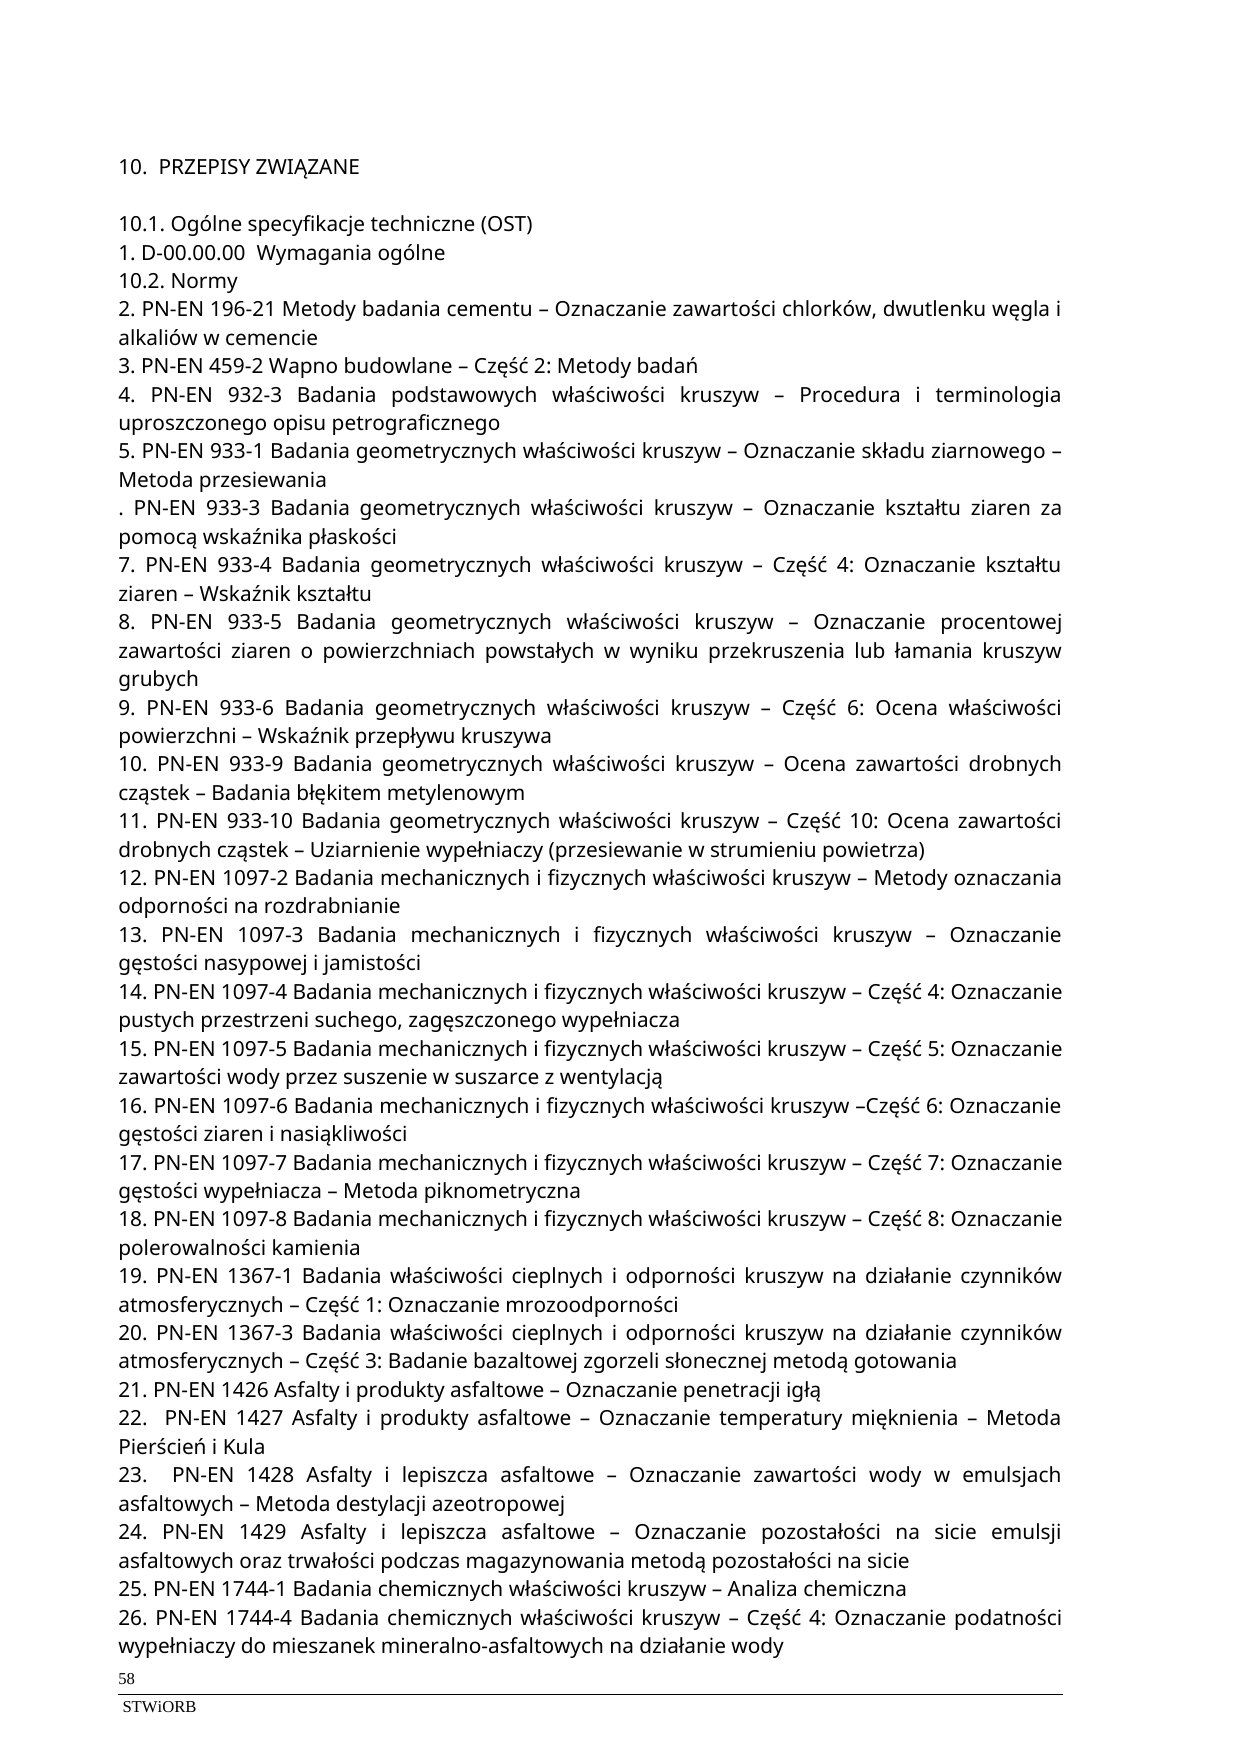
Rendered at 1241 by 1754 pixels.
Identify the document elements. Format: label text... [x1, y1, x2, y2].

text 22. PN-EN 1427 Asfalty i produkty asfaltowe – Oznaczanie temperatury mięknienia – Metoda Pierścień i Kula [118, 1403, 1063, 1460]
text 8. PN-EN 933-5 Badania geometrycznych właściwości kruszyw – Oznaczanie procentowej zawartości ziaren o powierzchniach powstałych w wyniku przekruszenia lub łamania kruszyw grubych [118, 607, 1063, 693]
text 19. PN-EN 1367-1 Badania właściwości cieplnych i odporności kruszyw na działanie czynników atmosferycznych – Część 1: Oznaczanie mrozoodporności [118, 1261, 1063, 1318]
text 16. PN-EN 1097-6 Badania mechanicznych i fizycznych właściwości kruszyw –Część 6: Oznaczanie gęstości ziaren i nasiąkliwości [118, 1091, 1063, 1148]
text 10. PRZEPISY ZWIĄZANE [118, 152, 1063, 180]
text 24. PN-EN 1429 Asfalty i lepiszcza asfaltowe – Oznaczanie pozostałości na sicie emulsji asfaltowych oraz trwałości podczas magazynowania metodą pozostałości na sicie [118, 1517, 1063, 1574]
text 11. PN-EN 933-10 Badania geometrycznych właściwości kruszyw – Część 10: Ocena zawartości drobnych cząstek – Uziarnienie wypełniaczy (przesiewanie w strumieniu powietrza) [118, 806, 1063, 863]
text 7. PN-EN 933-4 Badania geometrycznych właściwości kruszyw – Część 4: Oznaczanie kształtu ziaren – Wskaźnik kształtu [118, 550, 1063, 607]
text 9. PN-EN 933-6 Badania geometrycznych właściwości kruszyw – Część 6: Ocena właściwości powierzchni – Wskaźnik przepływu kruszywa [118, 693, 1063, 749]
text 15. PN-EN 1097-5 Badania mechanicznych i fizycznych właściwości kruszyw – Część 5: Oznaczanie zawartości wody przez suszenie w suszarce z wentylacją [118, 1034, 1063, 1091]
text 18. PN-EN 1097-8 Badania mechanicznych i fizycznych właściwości kruszyw – Część 8: Oznaczanie polerowalności kamienia [118, 1204, 1063, 1261]
text 10.1. Ogólne specyfikacje techniczne (OST) [118, 209, 1063, 238]
text 23. PN-EN 1428 Asfalty i lepiszcza asfaltowe – Oznaczanie zawartości wody w emulsjach asfaltowych – Metoda destylacji azeotropowej [118, 1460, 1063, 1517]
text 3. PN-EN 459-2 Wapno budowlane – Część 2: Metody badań [118, 351, 1063, 380]
text 4. PN-EN 932-3 Badania podstawowych właściwości kruszyw – Procedura i terminologia uproszczonego opisu petrograficznego [118, 380, 1063, 437]
text 10.2. Normy [118, 266, 1063, 294]
text 14. PN-EN 1097-4 Badania mechanicznych i fizycznych właściwości kruszyw – Część 4: Oznaczanie pustych przestrzeni suchego, zagęszczonego wypełniacza [118, 977, 1063, 1034]
text 21. PN-EN 1426 Asfalty i produkty asfaltowe – Oznaczanie penetracji igłą [118, 1375, 1063, 1403]
text 10. PN-EN 933-9 Badania geometrycznych właściwości kruszyw – Ocena zawartości drobnych cząstek – Badania błękitem metylenowym [118, 749, 1063, 806]
text . PN-EN 933-3 Badania geometrycznych właściwości kruszyw – Oznaczanie kształtu ziaren za pomocą wskaźnika płaskości [118, 493, 1063, 550]
text 2. PN-EN 196-21 Metody badania cementu – Oznaczanie zawartości chlorków, dwutlenku węgla i alkaliów w cemencie [118, 294, 1063, 351]
text 13. PN-EN 1097-3 Badania mechanicznych i fizycznych właściwości kruszyw – Oznaczanie gęstości nasypowej i jamistości [118, 920, 1063, 977]
text 5. PN-EN 933-1 Badania geometrycznych właściwości kruszyw – Oznaczanie składu ziarnowego – Metoda przesiewania [118, 437, 1063, 493]
text 20. PN-EN 1367-3 Badania właściwości cieplnych i odporności kruszyw na działanie czynników atmosferycznych – Część 3: Badanie bazaltowej zgorzeli słonecznej metodą gotowania [118, 1318, 1063, 1375]
text 12. PN-EN 1097-2 Badania mechanicznych i fizycznych właściwości kruszyw – Metody oznaczania odporności na rozdrabnianie [118, 863, 1063, 920]
text 25. PN-EN 1744-1 Badania chemicznych właściwości kruszyw – Analiza chemiczna [118, 1574, 1063, 1603]
text 1. D-00.00.00 Wymagania ogólne [118, 238, 1063, 266]
text 17. PN-EN 1097-7 Badania mechanicznych i fizycznych właściwości kruszyw – Część 7: Oznaczanie gęstości wypełniacza – Metoda piknometryczna [118, 1148, 1063, 1204]
text 26. PN-EN 1744-4 Badania chemicznych właściwości kruszyw – Część 4: Oznaczanie podatności wypełniaczy do mieszanek mineralno-asfaltowych na działanie wody [118, 1603, 1063, 1659]
